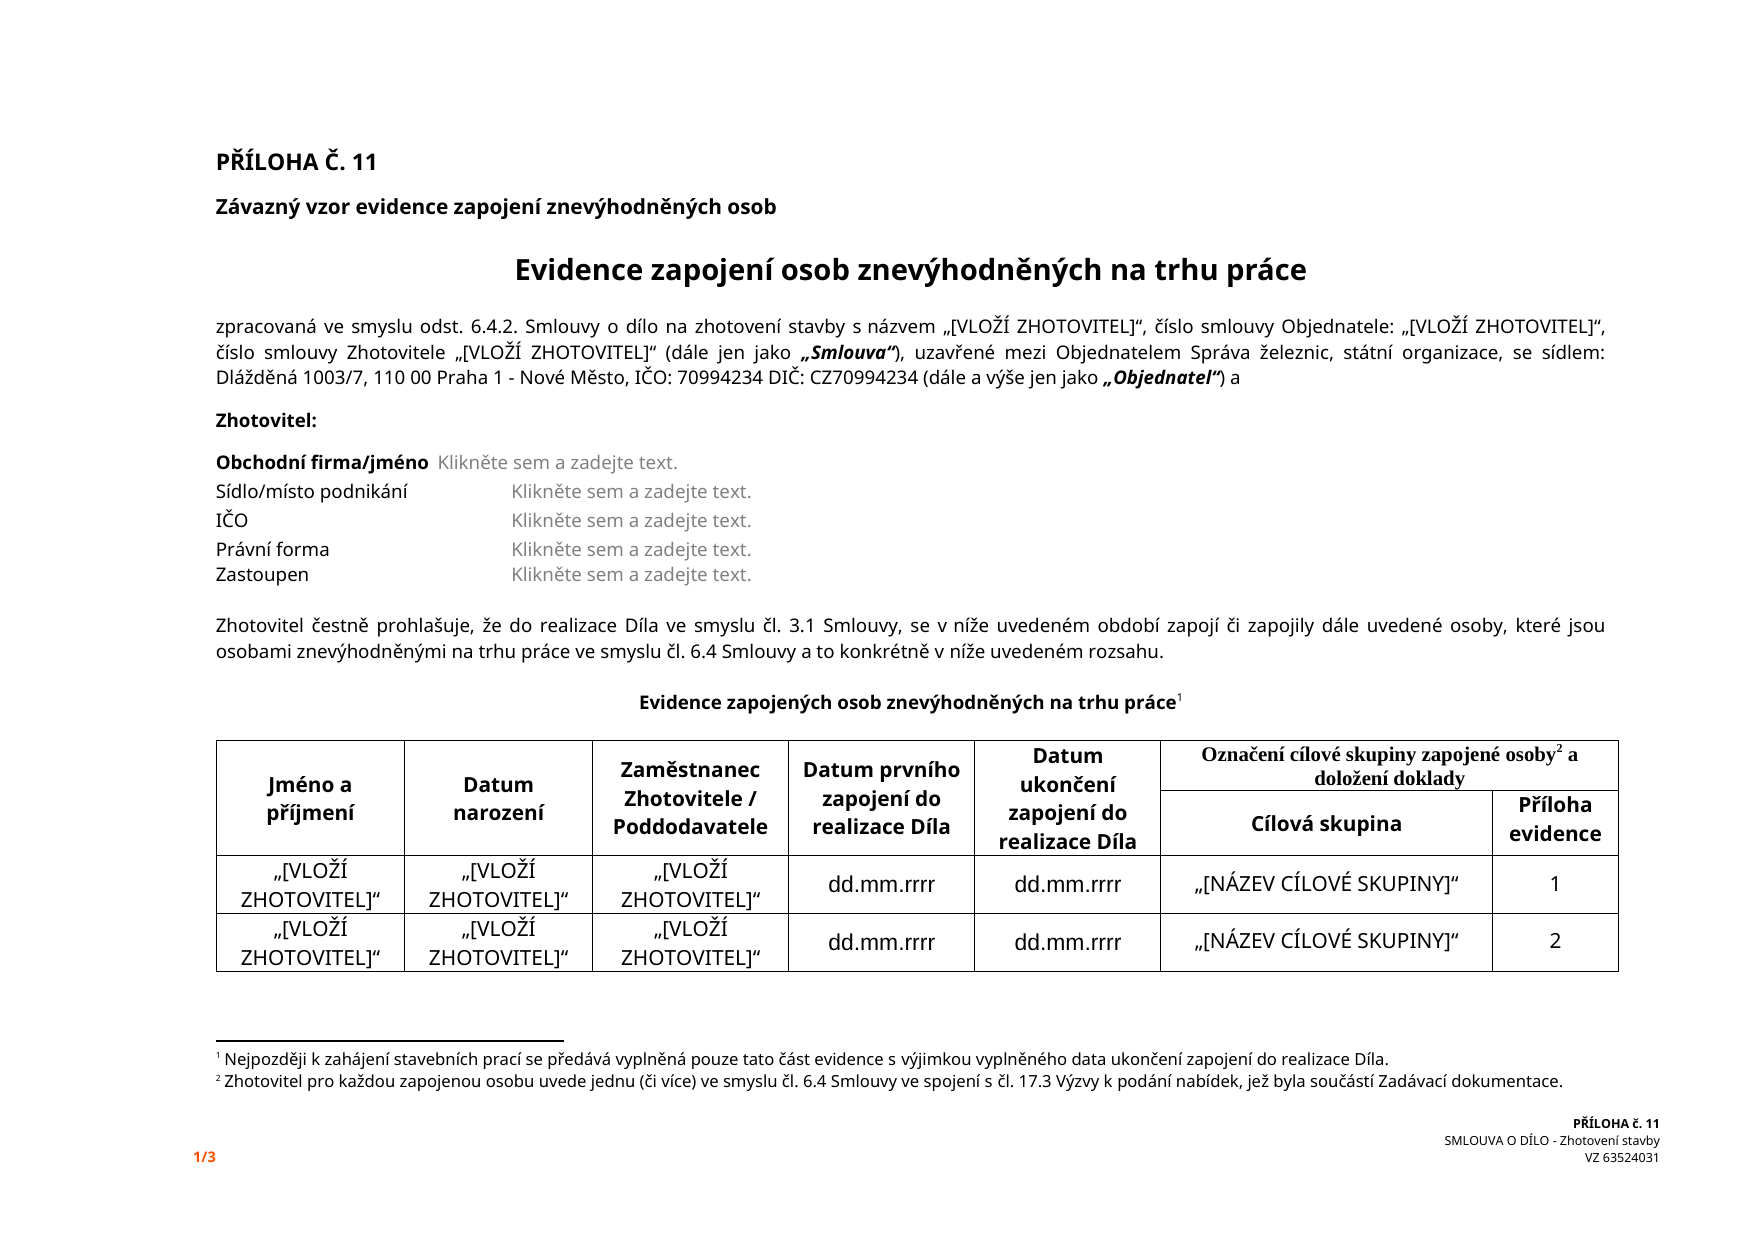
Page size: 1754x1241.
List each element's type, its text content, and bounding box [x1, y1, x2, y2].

table_cell dd.mm.rrrr [975, 856, 1160, 913]
table_header Datum prvního zapojení do realizace Díla [789, 741, 974, 855]
table_header Označení cílové skupiny zapojené osoby a doložení doklady [1161, 741, 1618, 789]
table_cell dd.mm.rrrr [789, 914, 974, 971]
table_cell dd.mm.rrrr [789, 856, 974, 913]
table_cell „[VLOŽÍ ZHOTOVITEL]“ [593, 856, 788, 913]
text Zhotovitel čestně prohlašuje, že do realizace Díla ve smyslu čl. 3.1 Smlouvy, se v níže uvedeném období zapojí či zapojily dále uvedené osoby, které jsou osobami znevýhodněnými na trhu práce ve smyslu čl. 6.4 Smlouvy a to konkrétně v níže uvedeném rozsahu. [216, 613, 1606, 664]
table_header Jméno a příjmení [217, 741, 404, 855]
table_cell dd.mm.rrrr [975, 914, 1160, 971]
table_header Datum ukončení zapojení do realizace Díla [975, 741, 1160, 855]
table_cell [217, 914, 404, 971]
table_cell „[VLOŽÍ ZHOTOVITEL]“ [405, 856, 592, 913]
text Příloha č. 11 [216, 146, 1606, 177]
text Evidence zapojení osob znevýhodněných na trhu práce [216, 249, 1606, 288]
table_cell 1 [1493, 856, 1618, 913]
text Závazný vzor evidence zapojení znevýhodněných osob [216, 192, 1606, 221]
table_header Zaměstnanec Zhotovitele / Poddodavatele [593, 741, 788, 855]
table_cell 2 [1493, 914, 1618, 971]
text IČO [216, 504, 1606, 533]
table_cell „[VLOŽÍ ZHOTOVITEL]“ [217, 856, 404, 913]
text Evidence zapojených osob znevýhodněných na trhu práce [216, 689, 1606, 715]
text Zastoupen [216, 562, 1606, 587]
text Sídlo/místo podnikání [216, 475, 1606, 504]
table_cell Cílová skupina [1161, 791, 1492, 855]
text Právní forma [216, 533, 1606, 562]
text zpracovaná ve smyslu odst. 6.4.2. Smlouvy o dílo na zhotovení stavby s názvem „[VLOŽÍ ZHOTOVITEL]“, číslo smlouvy Objednatele: „[VLOŽÍ ZHOTOVITEL]“, číslo smlouvy Zhotovitele „[VLOŽÍ ZHOTOVITEL]“ (dále jen jako „Smlouva“), uzavřené mezi Objednatelem Správa železnic, státní organizace, se sídlem: Dlážděná 1003/7, 110 00 Praha 1 - Nové Město, IČO: 70994234 DIČ: CZ70994234 (dále a výše jen jako „Objednatel“) a [216, 313, 1606, 390]
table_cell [405, 914, 592, 971]
text Obchodní firma/jméno [216, 446, 1606, 475]
table_header Datum narození [405, 741, 592, 855]
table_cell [593, 914, 788, 971]
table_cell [1161, 914, 1492, 971]
table_cell „[NÁZEV CÍLOVÉ SKUPINY]“ [1161, 856, 1492, 913]
table_cell Příloha evidence [1493, 791, 1618, 855]
text Zhotovitel: [216, 402, 1606, 433]
